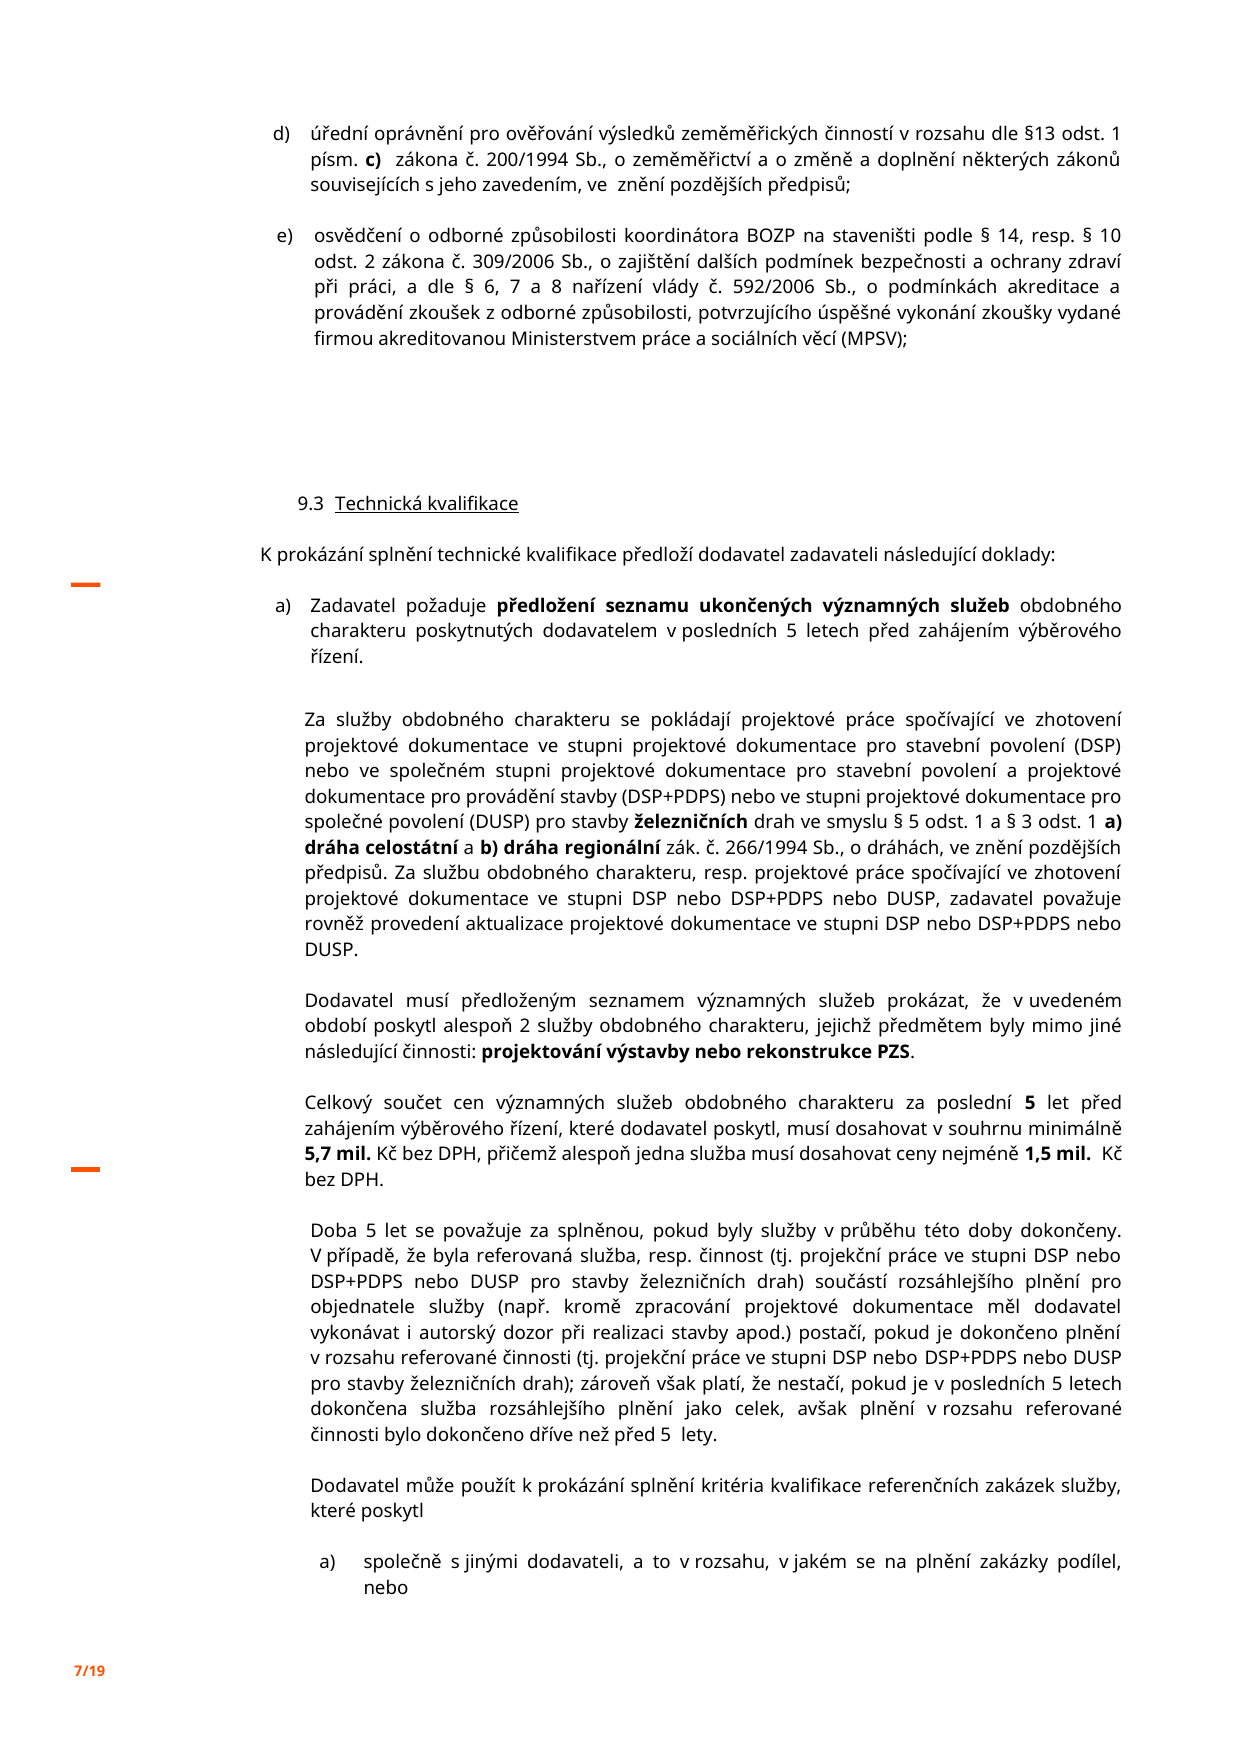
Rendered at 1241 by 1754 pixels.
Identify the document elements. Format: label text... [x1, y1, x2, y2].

list Zadavatel požaduje předložení seznamu ukončených významných služeb obdobného charakteru poskytnutých dodavatelem v posledních 5 letech před zahájením výběrového řízení. [275, 592, 1122, 668]
list osvědčení o odborné způsobilosti koordinátora BOZP na staveništi podle § 14, resp. § 10 odst. 2 zákona č. 309/2006 Sb., o zajištění dalších podmínek bezpečnosti a ochrany zdraví při práci, a dle § 6, 7 a 8 nařízení vlády č. 592/2006 Sb., o podmínkách akreditace a provádění zkoušek z odborné způsobilosti, potvrzujícího úspěšné vykonání zkoušky vydané firmou akreditovanou Ministerstvem práce a sociálních věcí (MPSV); [276, 223, 1122, 350]
list Technická kvalifikace [297, 490, 1122, 515]
text a) společně s jinými dodavateli, a to v rozsahu, v jakém se na plnění zakázky podílel, nebo [319, 1549, 1122, 1600]
text Doba 5 let se považuje za splněnou, pokud byly služby v průběhu této doby dokončeny. V případě, že byla referovaná služba, resp. činnost (tj. projekční práce ve stupni DSP nebo DSP+PDPS nebo DUSP pro stavby železničních drah) součástí rozsáhlejšího plnění pro objednatele služby (např. kromě zpracování projektové dokumentace měl dodavatel vykonávat i autorský dozor při realizaci stavby apod.) postačí, pokud je dokončeno plnění v rozsahu referované činnosti (tj. projekční práce ve stupni DSP nebo DSP+PDPS nebo DUSP pro stavby železničních drah); zároveň však platí, že nestačí, pokud je v posledních 5 letech dokončena služba rozsáhlejšího plnění jako celek, avšak plnění v rozsahu referované činnosti bylo dokončeno dříve než před 5 lety. [310, 1217, 1122, 1447]
text Dodavatel musí předloženým seznamem významných služeb prokázat, že v uvedeném období poskytl alespoň 2 služby obdobného charakteru, jejichž předmětem byly mimo jiné následující činnosti: projektování výstavby nebo rekonstrukce PZS. [304, 987, 1122, 1064]
text Za služby obdobného charakteru se pokládají projektové práce spočívající ve zhotovení projektové dokumentace ve stupni projektové dokumentace pro stavební povolení (DSP) nebo ve společném stupni projektové dokumentace pro stavební povolení a projektové dokumentace pro provádění stavby (DSP+PDPS) nebo ve stupni projektové dokumentace pro společné povolení (DUSP) pro stavby železničních drah ve smyslu § 5 odst. 1 a § 3 odst. 1 a) dráha celostátní a b) dráha regionální zák. č. 266/1994 Sb., o dráhách, ve znění pozdějších předpisů. Za službu obdobného charakteru, resp. projektové práce spočívající ve zhotovení projektové dokumentace ve stupni DSP nebo DSP+PDPS nebo DUSP, zadavatel považuje rovněž provedení aktualizace projektové dokumentace ve stupni DSP nebo DSP+PDPS nebo DUSP. [304, 707, 1122, 962]
text Dodavatel může použít k prokázání splnění kritéria kvalifikace referenčních zakázek služby, které poskytl [310, 1472, 1122, 1523]
text Celkový součet cen významných služeb obdobného charakteru za poslední 5 let před zahájením výběrového řízení, které dodavatel poskytl, musí dosahovat v souhrnu minimálně 5,7 mil. Kč bez DPH, přičemž alespoň jedna služba musí dosahovat ceny nejméně 1,5 mil. Kč bez DPH. [304, 1089, 1122, 1191]
list úřední oprávnění pro ověřování výsledků zeměměřických činností v rozsahu dle §13 odst. 1 písm. c) zákona č. 200/1994 Sb., o zeměměřictví a o změně a doplnění některých zákonů souvisejících s jeho zavedením, ve znění pozdějších předpisů; [273, 121, 1122, 197]
text K prokázání splnění technické kvalifikace předloží dodavatel zadavateli následující doklady: [260, 541, 1122, 566]
